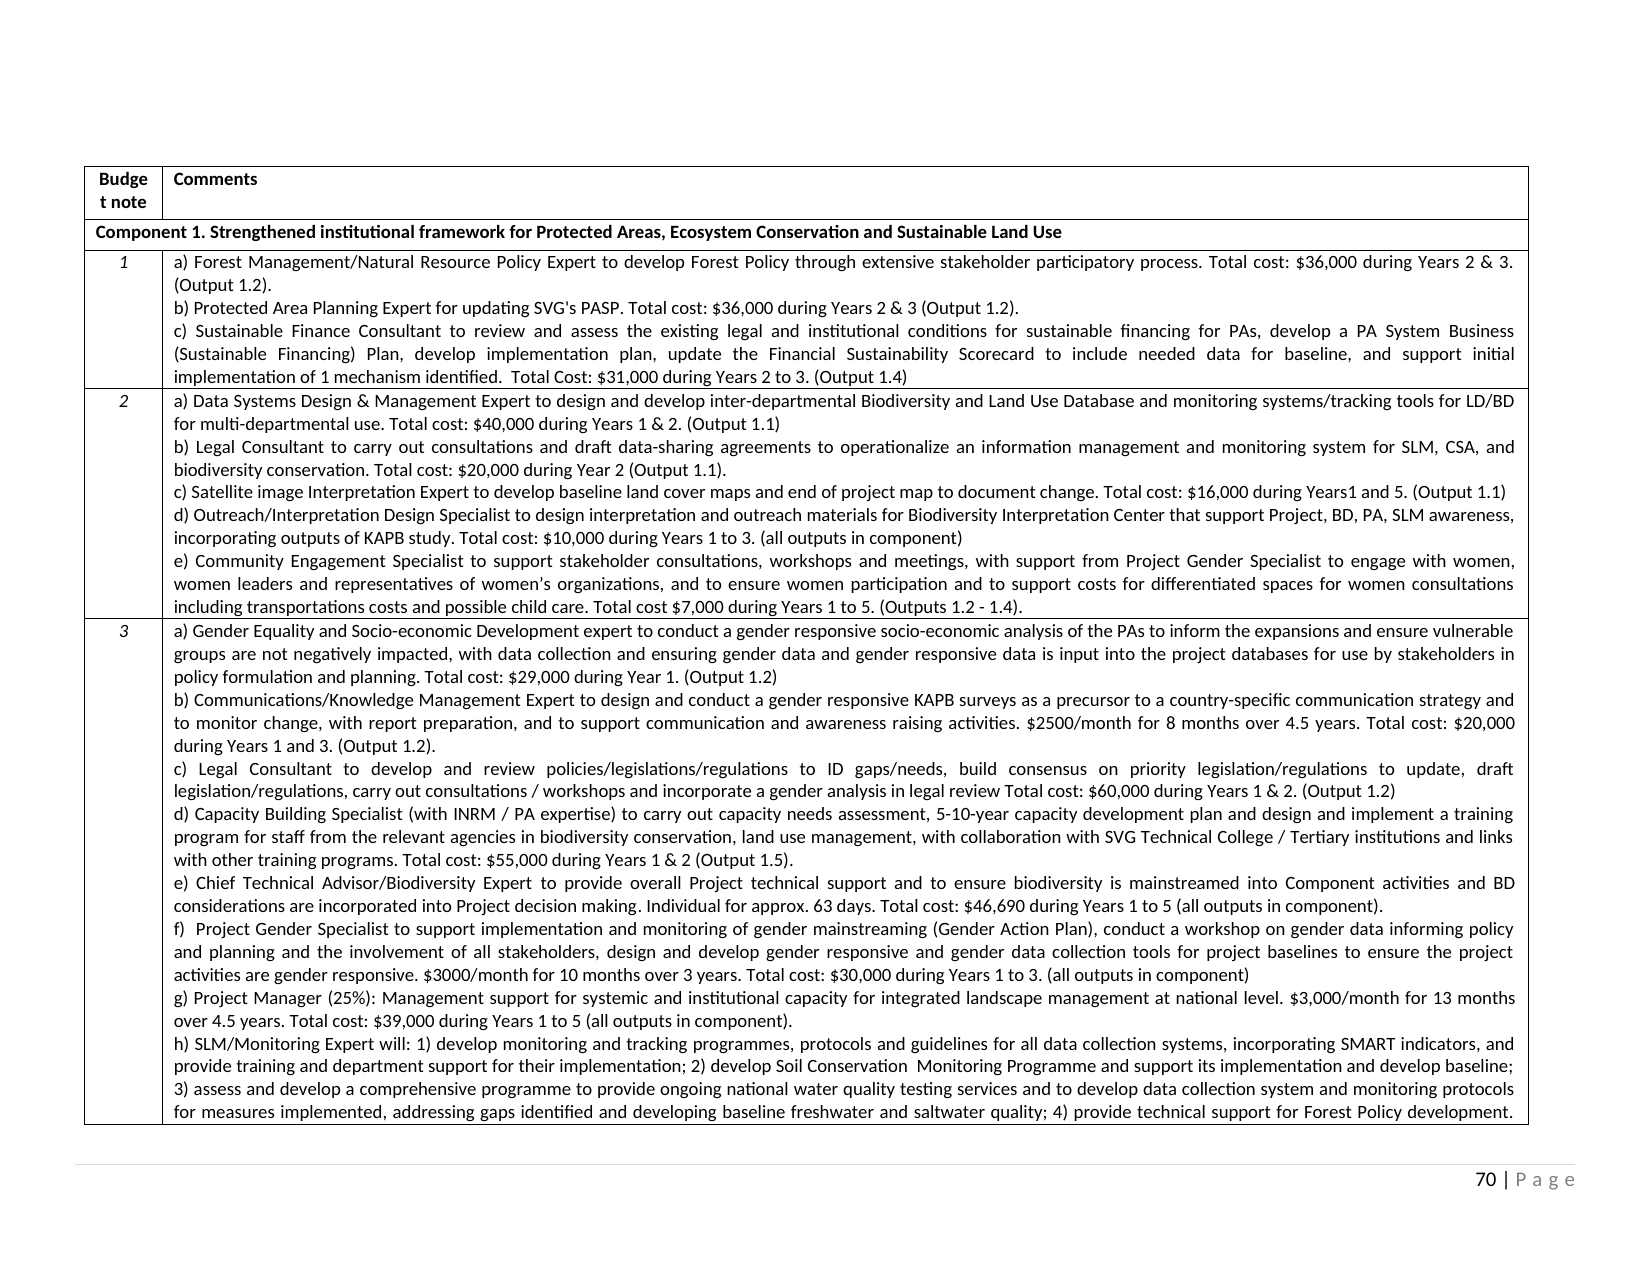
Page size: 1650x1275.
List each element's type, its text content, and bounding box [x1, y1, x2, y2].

table_cell 1 [85, 251, 162, 388]
table_header Budget note [85, 167, 162, 219]
table_cell 3 [85, 619, 162, 1123]
table_cell a) Forest Management/Natural Resource Policy Expert to develop Forest Policy through extensive stakeholder participatory process. Total cost: $36,000 during Years 2 & 3. (Output 1.2). b) Protected Area Planning Expert for updating SVG's PASP. Total cost: $36,000 during Years 2 & 3 (Output 1.2). c) Sustainable Finance Consultant to review and assess the existing legal and institutional conditions for sustainable financing for PAs, develop a PA System Business (Sustainable Financing) Plan, develop implementation plan, update the Financial Sustainability Scorecard to include needed data for baseline, and support initial implementation of 1 mechanism identified. Total Cost: $31,000 during Years 2 to 3. (Output 1.4) [163, 251, 1528, 388]
table_header Comments [163, 167, 1528, 219]
table_cell 2 [85, 389, 162, 618]
table_cell Component 1. Strengthened institutional framework for Protected Areas, Ecosystem Conservation and Sustainable Land Use [85, 220, 1528, 249]
table_cell a) Data Systems Design & Management Expert to design and develop inter-departmental Biodiversity and Land Use Database and monitoring systems/tracking tools for LD/BD for multi-departmental use. Total cost: $40,000 during Years 1 & 2. (Output 1.1) b) Legal Consultant to carry out consultations and draft data-sharing agreements to operationalize an information management and monitoring system for SLM, CSA, and biodiversity conservation. Total cost: $20,000 during Year 2 (Output 1.1). c) Satellite image Interpretation Expert to develop baseline land cover maps and end of project map to document change. Total cost: $16,000 during Years1 and 5. (Output 1.1) d) Outreach/Interpretation Design Specialist to design interpretation and outreach materials for Biodiversity Interpretation Center that support Project, BD, PA, SLM awareness, incorporating outputs of KAPB study. Total cost: $10,000 during Years 1 to 3. (all outputs in component) e) Community Engagement Specialist to support stakeholder consultations, workshops and meetings, with support from Project Gender Specialist to engage with women, women leaders and representatives of women’s organizations, and to ensure women participation and to support costs for differentiated spaces for women consultations including transportations costs and possible child care. Total cost $7,000 during Years 1 to 5. (Outputs 1.2 - 1.4). [163, 389, 1528, 618]
